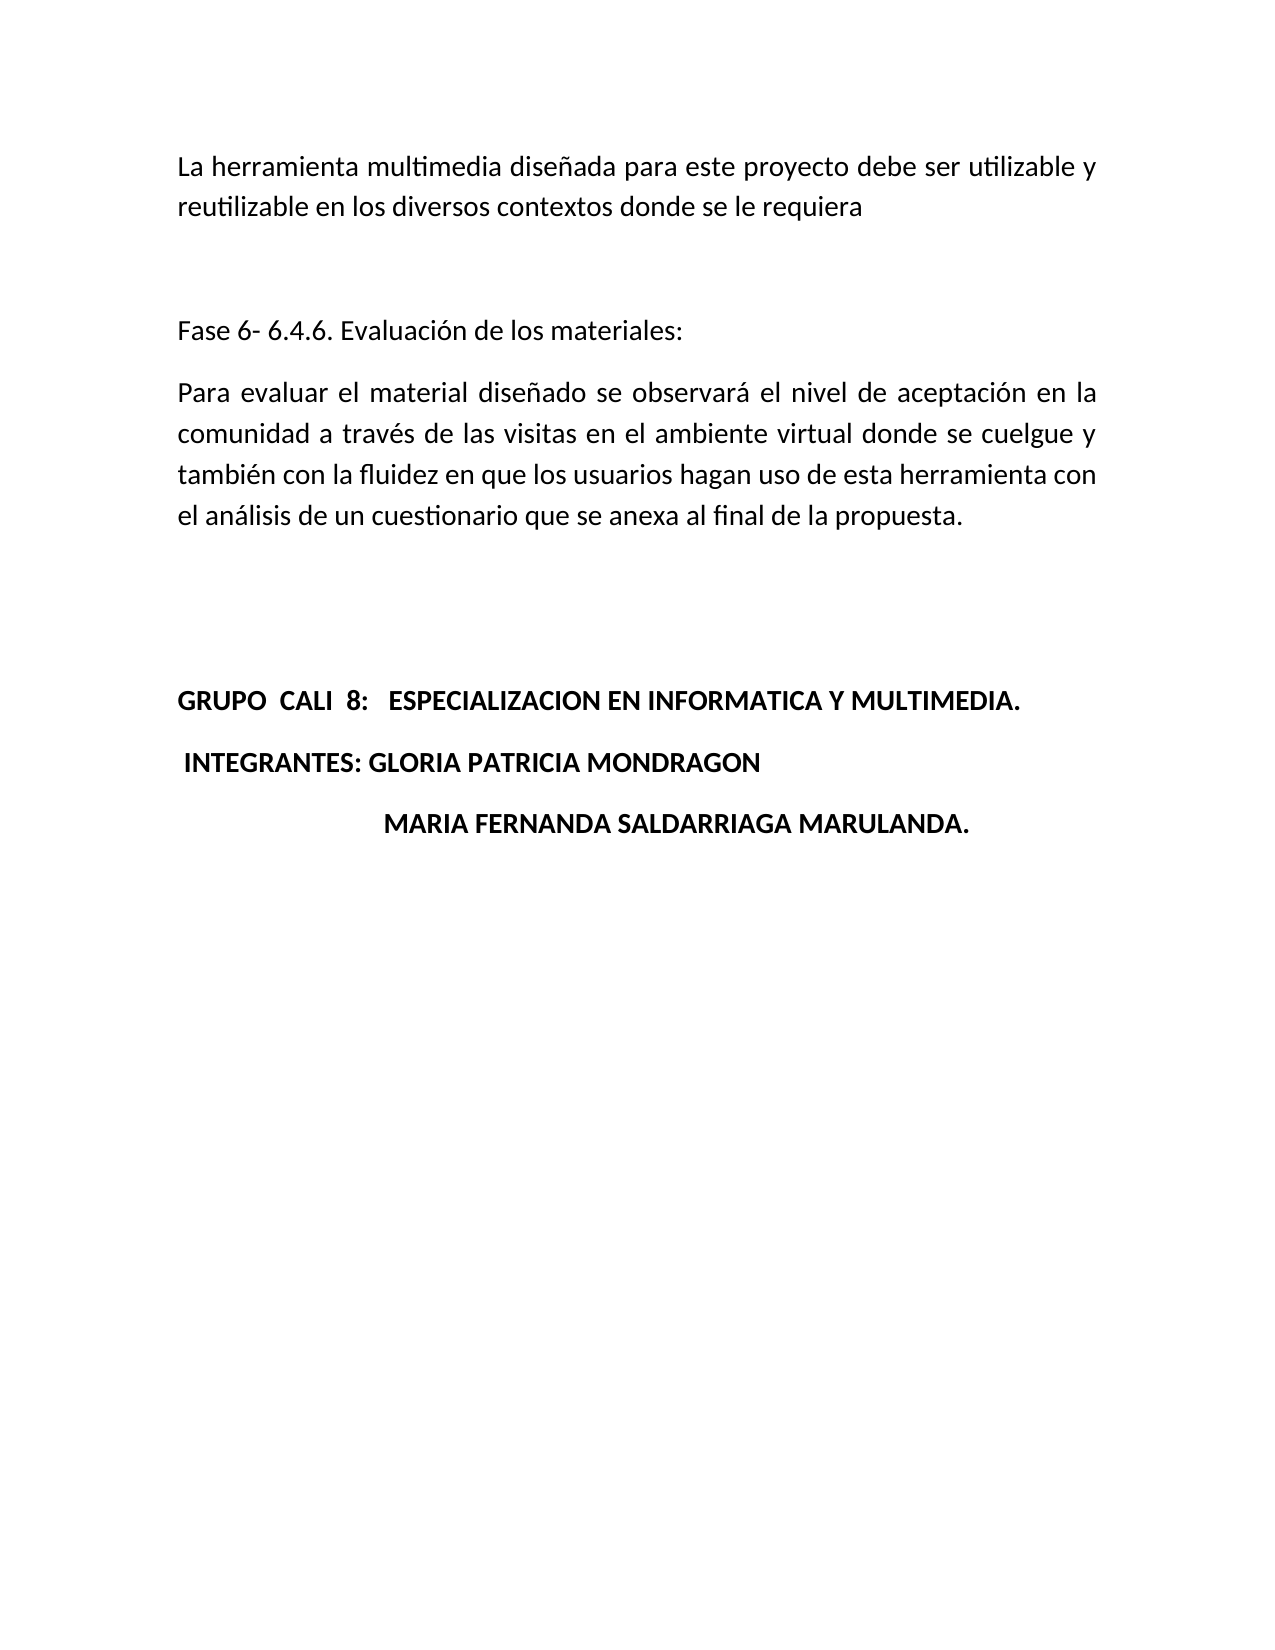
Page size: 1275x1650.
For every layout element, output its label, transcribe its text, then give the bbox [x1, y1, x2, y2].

text INTEGRANTES: GLORIA PATRICIA MONDRAGON [177, 744, 1098, 779]
text MARIA FERNANDA SALDARRIAGA MARULANDA. [177, 806, 1098, 841]
text GRUPO CALI 8: ESPECIALIZACION EN INFORMATICA Y MULTIMEDIA. [177, 682, 1098, 718]
text Para evaluar el material diseñado se observará el nivel de aceptación en la comunidad a través de las visitas en el ambiente virtual donde se cuelgue y también con la fluidez en que los usuarios hagan uso de esta herramienta con el análisis de un cuestionario que se anexa al final de la propuesta. [177, 374, 1098, 532]
text La herramienta multimedia diseñada para este proyecto debe ser utilizable y reutilizable en los diversos contextos donde se le requiera [177, 148, 1098, 224]
text Fase 6- 6.4.6. Evaluación de los materiales: [177, 312, 1098, 348]
